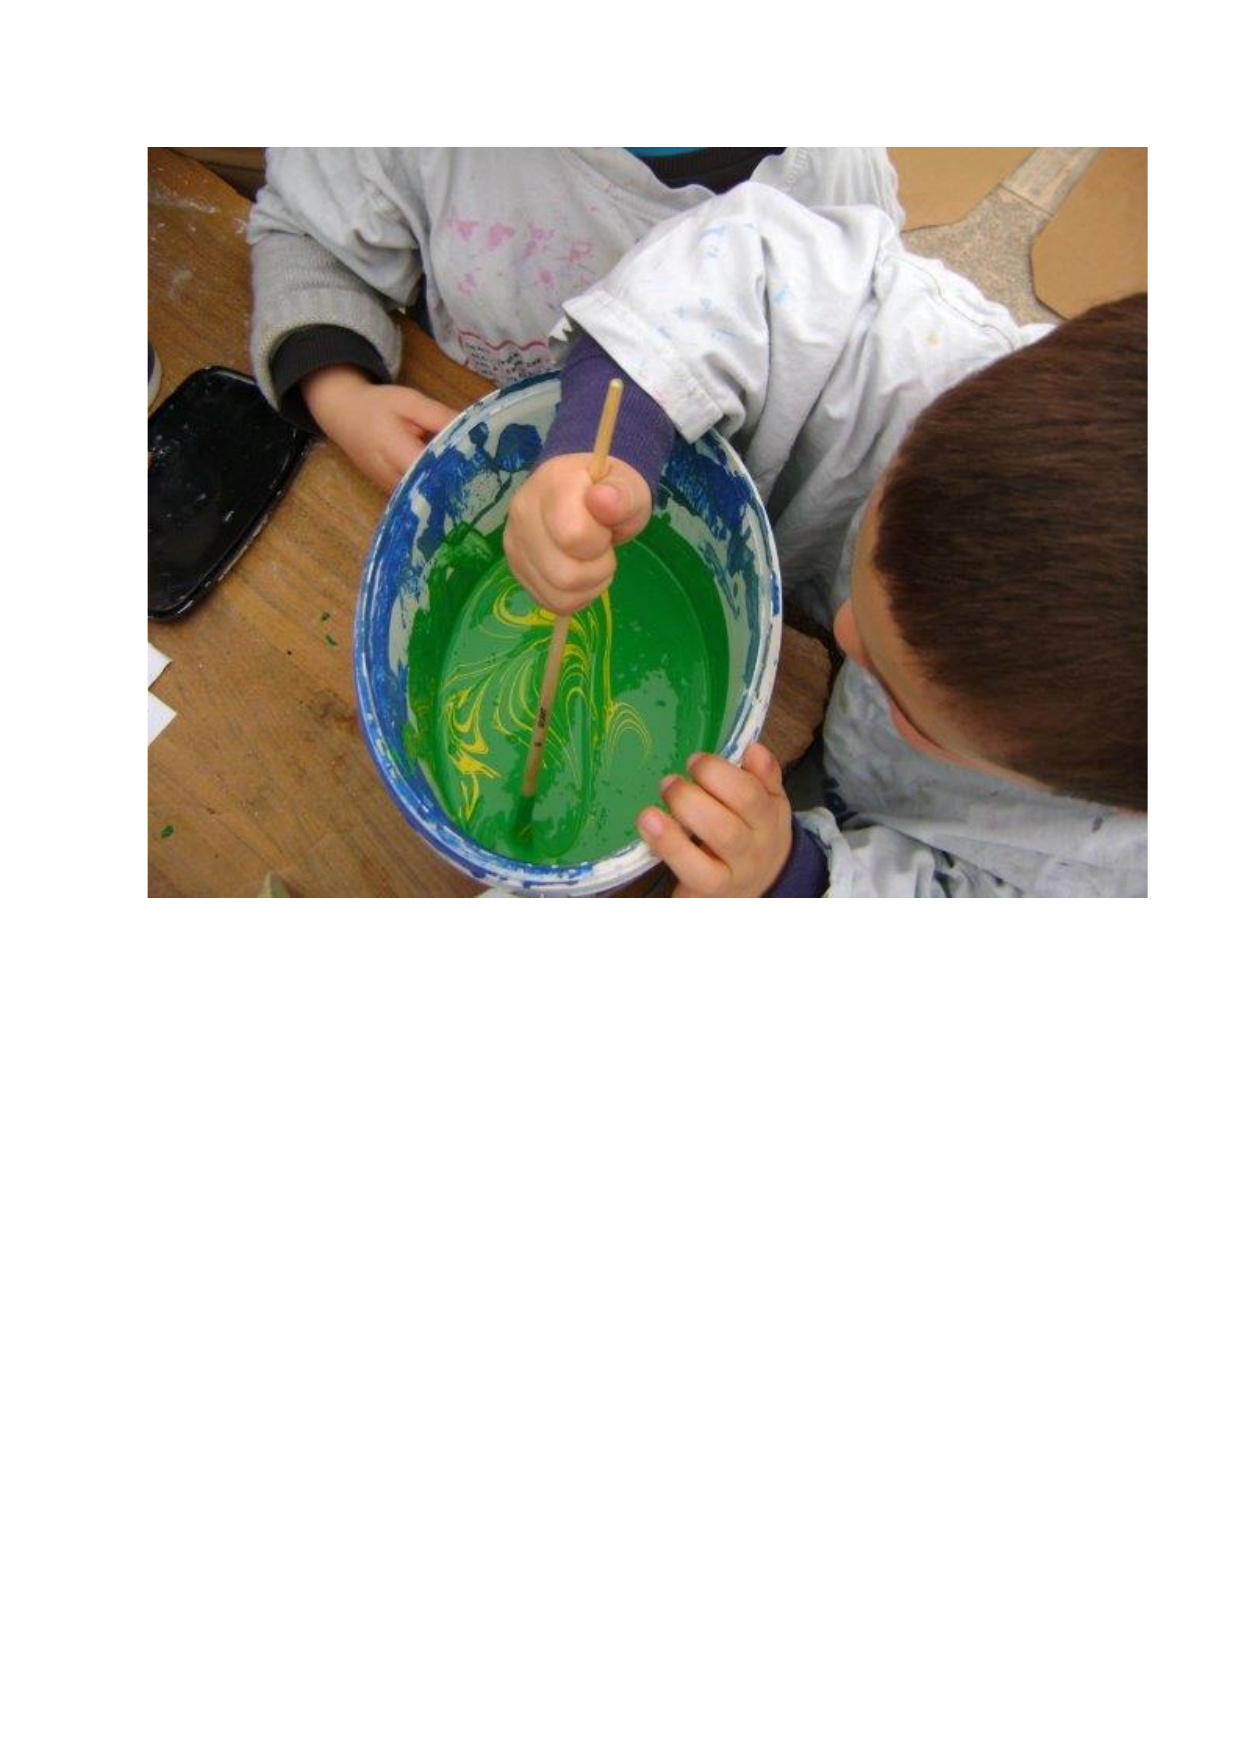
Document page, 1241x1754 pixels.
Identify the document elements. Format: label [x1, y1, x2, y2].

picture [147, 147, 1148, 898]
